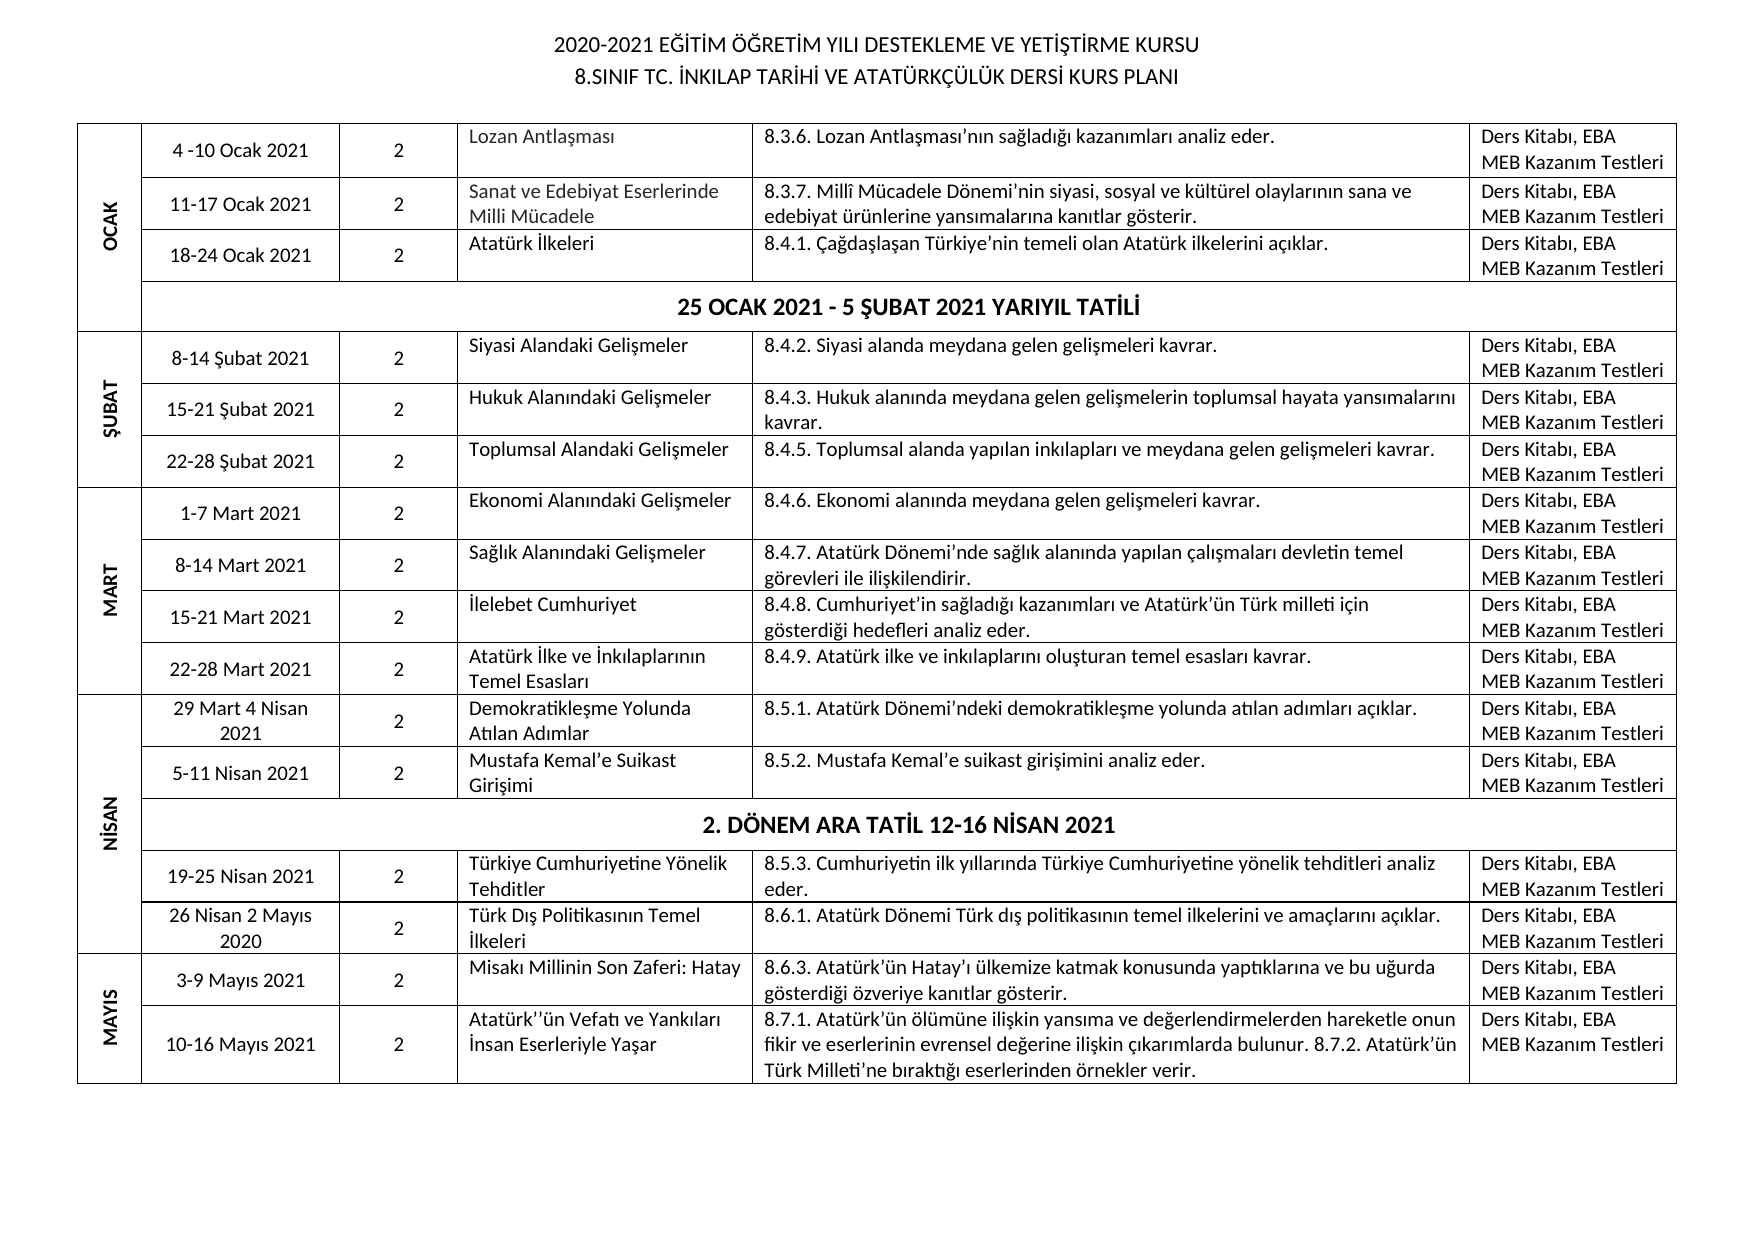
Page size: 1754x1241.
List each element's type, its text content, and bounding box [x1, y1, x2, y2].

table_cell 2 [340, 384, 457, 435]
table_cell Ders Kitabı, EBA MEB Kazanım Testleri [1470, 178, 1676, 229]
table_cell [1470, 124, 1676, 177]
table_cell Ders Kitabı, EBA MEB Kazanım Testleri [1470, 903, 1676, 953]
table_cell 15-21 Şubat 2021 [142, 384, 339, 435]
table_cell 19-25 Nisan 2021 [142, 851, 339, 901]
table_cell 2. DÖNEM ARA TATİL 12-16 NİSAN 2021 [142, 799, 1676, 849]
table_cell 26 Nisan 2 Mayıs 2020 [142, 903, 339, 953]
table_cell 22-28 Şubat 2021 [142, 436, 339, 487]
table_cell 2 [340, 591, 457, 642]
table_cell 2 [340, 230, 457, 281]
table_cell İlelebet Cumhuriyet [458, 591, 752, 642]
table_cell Ders Kitabı, EBA MEB Kazanım Testleri [1470, 591, 1676, 642]
table_cell 22-28 Mart 2021 [142, 643, 339, 694]
table_cell Demokratikleşme Yolunda Atılan Adımlar [458, 695, 752, 746]
table_cell Ders Kitabı, EBA MEB Kazanım Testleri [1470, 954, 1676, 1005]
table_cell ŞUBAT [78, 332, 141, 487]
table_cell Ders Kitabı, EBA MEB Kazanım Testleri [1470, 695, 1676, 746]
table_cell 1-7 Mart 2021 [142, 488, 339, 538]
table_cell 8.4.9. Atatürk ilke ve inkılaplarını oluşturan temel esasları kavrar. [753, 643, 1469, 694]
table_cell 8.4.6. Ekonomi alanında meydana gelen gelişmeleri kavrar. [753, 488, 1469, 538]
table_cell NİSAN [78, 695, 141, 953]
table_cell 8.4.3. Hukuk alanında meydana gelen gelişmelerin toplumsal hayata yansımalarını kavrar. [753, 384, 1469, 435]
table_cell 2 [340, 851, 457, 901]
table_cell 8.4.8. Cumhuriyet’in sağladığı kazanımları ve Atatürk’ün Türk milleti için gösterdiği hedefleri analiz eder. [753, 591, 1469, 642]
table_cell 2 [340, 643, 457, 694]
table_cell Atatürk’’ün Vefatı ve Yankıları İnsan Eserleriyle Yaşar [458, 1006, 752, 1082]
table_cell 8.3.6. Lozan Antlaşması’nın sağladığı kazanımları analiz eder. [753, 124, 1469, 177]
table_cell 4 -10 Ocak 2021 [142, 124, 339, 177]
table_cell 11-17 Ocak 2021 [142, 178, 339, 229]
table_cell OCAK [78, 124, 141, 331]
table_cell 5-11 Nisan 2021 [142, 747, 339, 798]
table_cell Ders Kitabı, EBA MEB Kazanım Testleri [1470, 436, 1676, 487]
table_cell 10-16 Mayıs 2021 [142, 1006, 339, 1082]
table_cell Atatürk İlke ve İnkılaplarının Temel Esasları [458, 643, 752, 694]
table_cell Ders Kitabı, EBA MEB Kazanım Testleri [1470, 747, 1676, 798]
table_cell 8.4.5. Toplumsal alanda yapılan inkılapları ve meydana gelen gelişmeleri kavrar. [753, 436, 1469, 487]
table_cell 8.4.7. Atatürk Dönemi’nde sağlık alanında yapılan çalışmaları devletin temel görevleri ile ilişkilendirir. [753, 540, 1469, 590]
table_cell 8.5.1. Atatürk Dönemi’ndeki demokratikleşme yolunda atılan adımları açıklar. [753, 695, 1469, 746]
table_cell 18-24 Ocak 2021 [142, 230, 339, 281]
table_cell Türkiye Cumhuriyetine Yönelik Tehditler [458, 851, 752, 901]
table_cell 2 [340, 695, 457, 746]
table_cell Atatürk İlkeleri [458, 230, 752, 281]
table_cell 2 [340, 488, 457, 538]
table_cell Siyasi Alandaki Gelişmeler [458, 332, 752, 383]
table_cell Sağlık Alanındaki Gelişmeler [458, 540, 752, 590]
table_cell 8.4.2. Siyasi alanda meydana gelen gelişmeleri kavrar. [753, 332, 1469, 383]
table_cell 2 [340, 747, 457, 798]
table_cell 15-21 Mart 2021 [142, 591, 339, 642]
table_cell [1470, 1006, 1676, 1082]
table_cell Mustafa Kemal’e Suikast Girişimi [458, 747, 752, 798]
table_cell 2 [340, 332, 457, 383]
table_cell 2 [340, 903, 457, 953]
table_cell MAYIS [78, 954, 141, 1082]
table_cell Ders Kitabı, EBA MEB Kazanım Testleri [1470, 851, 1676, 901]
table_cell Ders Kitabı, EBA MEB Kazanım Testleri [1470, 540, 1676, 590]
table_cell 29 Mart 4 Nisan 2021 [142, 695, 339, 746]
table_cell Sanat ve Edebiyat Eserlerinde Milli Mücadele [458, 178, 752, 229]
table_cell Ders Kitabı, EBA MEB Kazanım Testleri [1470, 488, 1676, 538]
table_cell Ders Kitabı, EBA MEB Kazanım Testleri [1470, 384, 1676, 435]
table_cell 2 [340, 540, 457, 590]
table_cell 8-14 Şubat 2021 [142, 332, 339, 383]
table_cell 2 [340, 1006, 457, 1082]
table_cell Ders Kitabı, EBA MEB Kazanım Testleri [1470, 230, 1676, 281]
table_cell 8.3.7. Millî Mücadele Dönemi’nin siyasi, sosyal ve kültürel olaylarının sana ve edebiyat ürünlerine yansımalarına kanıtlar gösterir. [753, 178, 1469, 229]
table_cell Ekonomi Alanındaki Gelişmeler [458, 488, 752, 538]
table_cell Toplumsal Alandaki Gelişmeler [458, 436, 752, 487]
table_cell Türk Dış Politikasının Temel İlkeleri [458, 903, 752, 953]
table_cell 8.7.1. Atatürk’ün ölümüne ilişkin yansıma ve değerlendirmelerden hareketle onun fikir ve eserlerinin evrensel değerine ilişkin çıkarımlarda bulunur. 8.7.2. Atatürk’ün Türk Milleti’ne bıraktığı eserlerinden örnekler verir. [753, 1006, 1469, 1082]
table_cell Misakı Millinin Son Zaferi: Hatay [458, 954, 752, 1005]
table_cell 2 [340, 124, 457, 177]
table_cell 2 [340, 436, 457, 487]
table_cell 8.6.1. Atatürk Dönemi Türk dış politikasının temel ilkelerini ve amaçlarını açıklar. [753, 903, 1469, 953]
table_cell 2 [340, 954, 457, 1005]
table_cell 8.4.1. Çağdaşlaşan Türkiye’nin temeli olan Atatürk ilkelerini açıklar. [753, 230, 1469, 281]
table_cell Hukuk Alanındaki Gelişmeler [458, 384, 752, 435]
table_cell 3-9 Mayıs 2021 [142, 954, 339, 1005]
table_cell 8-14 Mart 2021 [142, 540, 339, 590]
table_cell 25 OCAK 2021 - 5 ŞUBAT 2021 YARIYIL TATİLİ [142, 282, 1676, 331]
table_cell Ders Kitabı, EBA MEB Kazanım Testleri [1470, 643, 1676, 694]
table_cell MART [78, 488, 141, 694]
table_cell 8.5.3. Cumhuriyetin ilk yıllarında Türkiye Cumhuriyetine yönelik tehditleri analiz eder. [753, 851, 1469, 901]
table_cell Ders Kitabı, EBA MEB Kazanım Testleri [1470, 332, 1676, 383]
table_cell 8.6.3. Atatürk’ün Hatay’ı ülkemize katmak konusunda yaptıklarına ve bu uğurda gösterdiği özveriye kanıtlar gösterir. [753, 954, 1469, 1005]
table_cell Lozan Antlaşması [458, 124, 752, 177]
table_cell 8.5.2. Mustafa Kemal’e suikast girişimini analiz eder. [753, 747, 1469, 798]
table_cell 2 [340, 178, 457, 229]
